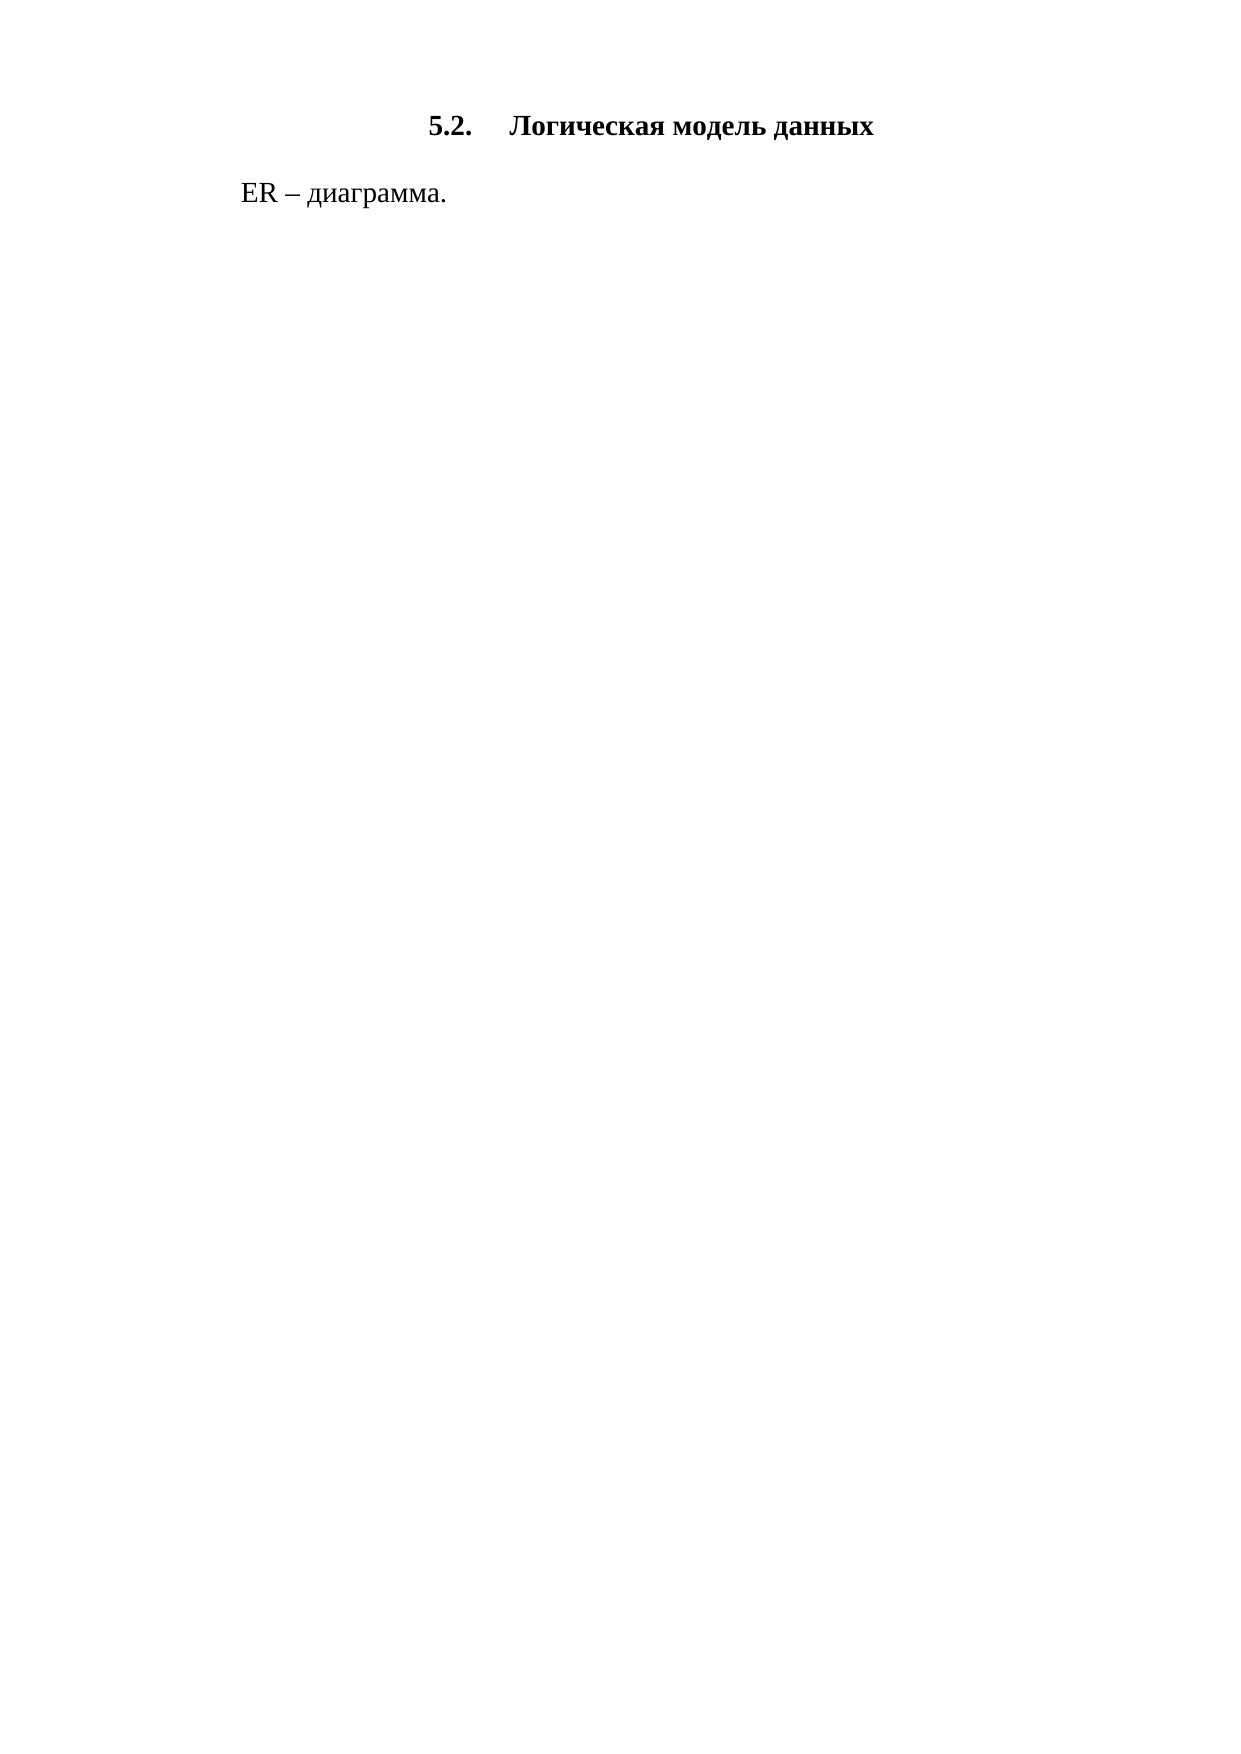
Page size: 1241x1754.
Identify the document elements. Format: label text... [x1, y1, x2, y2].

list Логическая модель данных [167, 108, 1136, 142]
text ER – диаграмма. [167, 175, 1136, 209]
